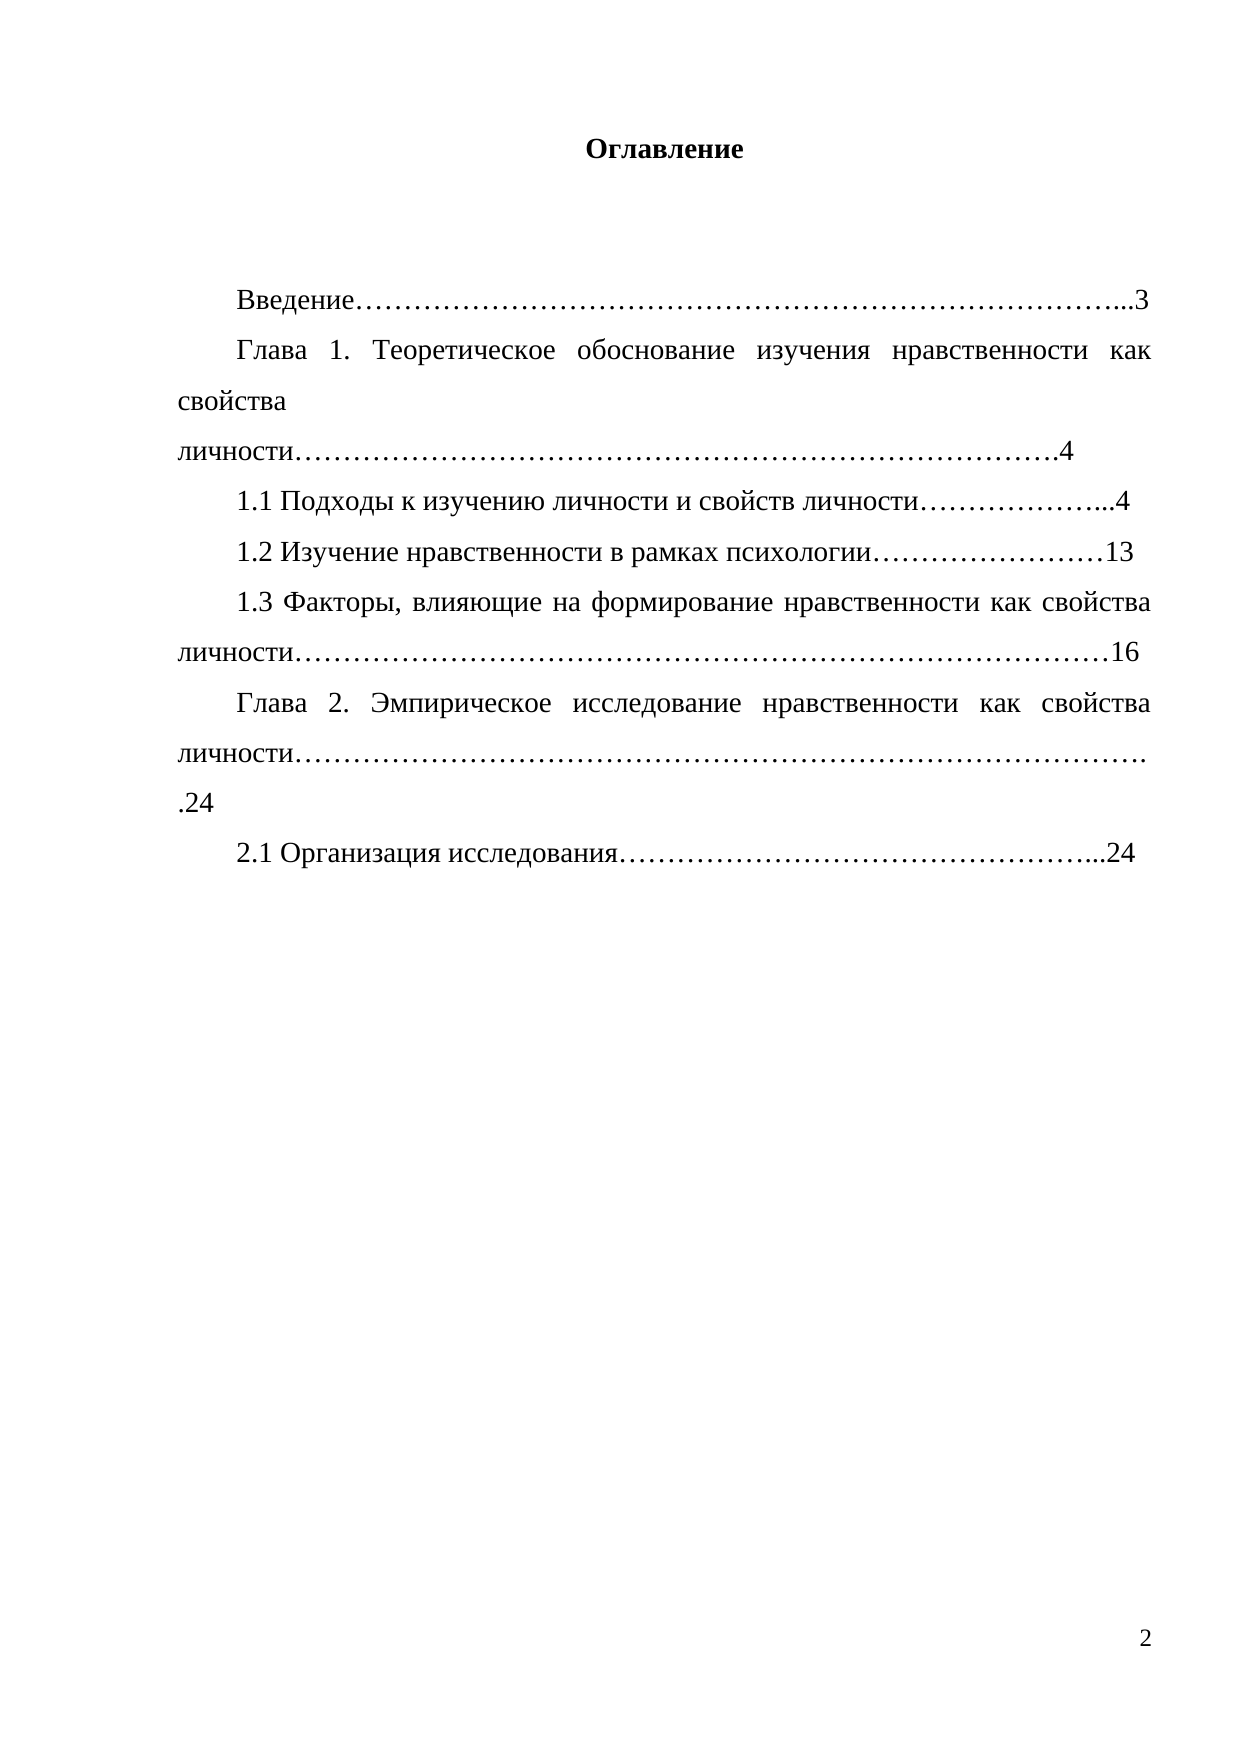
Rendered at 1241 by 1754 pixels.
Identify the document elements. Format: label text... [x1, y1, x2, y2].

text 1.3 Факторы, влияющие на формирование нравственности как свойства личности…………………………………………………………………………16 [177, 584, 1152, 668]
text 2.1 Организация исследования…………………………………………...24 [177, 836, 1152, 869]
text Введение……………………………………………………………………...3 [177, 282, 1152, 316]
text 1.2 Изучение нравственности в рамках психологии……………………13 [177, 534, 1152, 567]
text Глава 1. Теоретическое обоснование изучения нравственности как свойства личности…………………………………………………………………….4 [177, 332, 1152, 467]
text 1.1 Подходы к изучению личности и свойств личности………………...4 [177, 483, 1152, 517]
text Глава 2. Эмпирическое исследование нравственности как свойства личности……………………………………………………………………………..24 [177, 685, 1152, 819]
text Оглавление [177, 131, 1152, 165]
